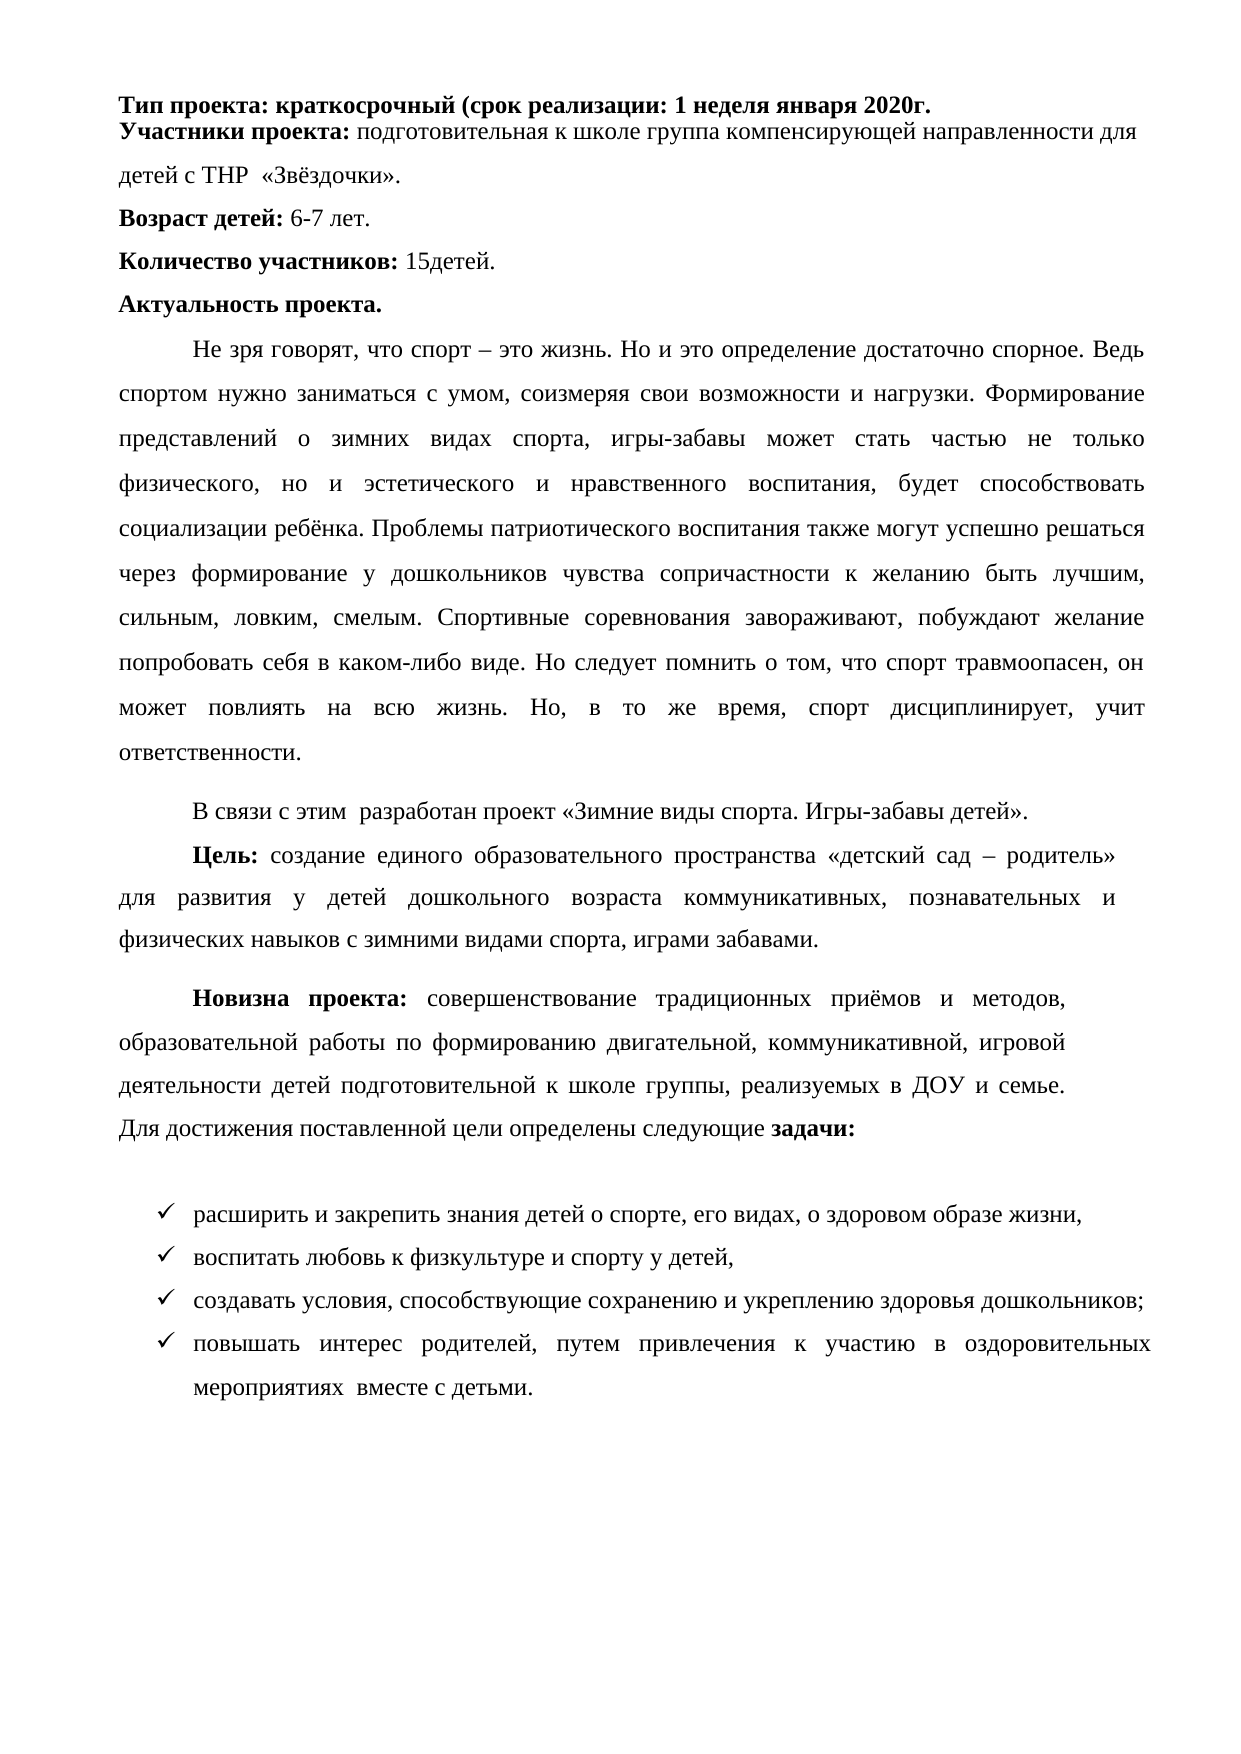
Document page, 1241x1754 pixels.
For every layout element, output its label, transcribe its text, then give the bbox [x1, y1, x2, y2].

list расширить и закрепить знания детей о спорте, его видах, о здоровом образе жизни, [156, 1199, 1152, 1228]
list связи с этим разработан проект «Зимние виды спорта. Игры-забавы детей». [192, 796, 1152, 824]
text Цель: создание единого образовательного пространства «детский сад – родитель» для развития у детей дошкольного возраста коммуникативных, познавательных и физических навыков с зимними видами спорта, играми забавами. [119, 840, 1116, 953]
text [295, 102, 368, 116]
text Количество участников: 15детей. [119, 246, 1152, 275]
text Актуальность проекта. [118, 289, 1152, 318]
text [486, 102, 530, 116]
text Тип проекта: краткосрочный (срок реализации: 1 неделя января 2020г. [835, 102, 1152, 116]
list воспитать любовь к физкультуре и спорту у детей, [156, 1242, 1152, 1271]
text детей с ТНР «Звёздочки». [119, 160, 1152, 188]
list повышать интерес родителей, путем привлечения к участию в оздоровительных мероприятиях вместе с детьми. [156, 1328, 1152, 1400]
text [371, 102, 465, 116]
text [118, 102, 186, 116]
text Не зря говорят, что спорт – это жизнь. Но и это определение достаточно спорное. Ведь спортом нужно заниматься с умом, соизмеряя свои возможности и нагрузки. Формирование представлений о зимних видах спорта, игры-забавы может стать частью не только физического, но и эстетического и нравственного воспитания, будет способствовать социализации ребёнка. Проблемы патриотического воспитания также могут успешно решаться через формирование у дошкольников чувства сопричастности к желанию быть лучшим, сильным, ловким, смелым. Спортивные соревнования завораживают, побуждают желание попробовать себя в каком-либо виде. Но следует помнить о том, что спорт травмоопасен, он может повлиять на всю жизнь. Но, в то же время, спорт дисциплинирует, учит ответственности. [119, 334, 1146, 766]
list создавать условия, способствующие сохранению и укреплению здоровья дошкольников; [156, 1285, 1152, 1314]
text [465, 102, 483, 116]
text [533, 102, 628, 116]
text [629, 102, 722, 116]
text Возраст детей: 6-7 лет. [119, 203, 1152, 231]
text Новизна проекта: совершенствование традиционных приёмов и методов, образовательной работы по формированию двигательной, коммуникативной, игровой деятельности детей подготовительной к школе группы, реализуемых в ДОУ и семье. Для достижения поставленной цели определены следующие задачи: [119, 983, 1066, 1142]
text Участники проекта: подготовительная к школе группа компенсирующей направленности для [119, 116, 1152, 145]
